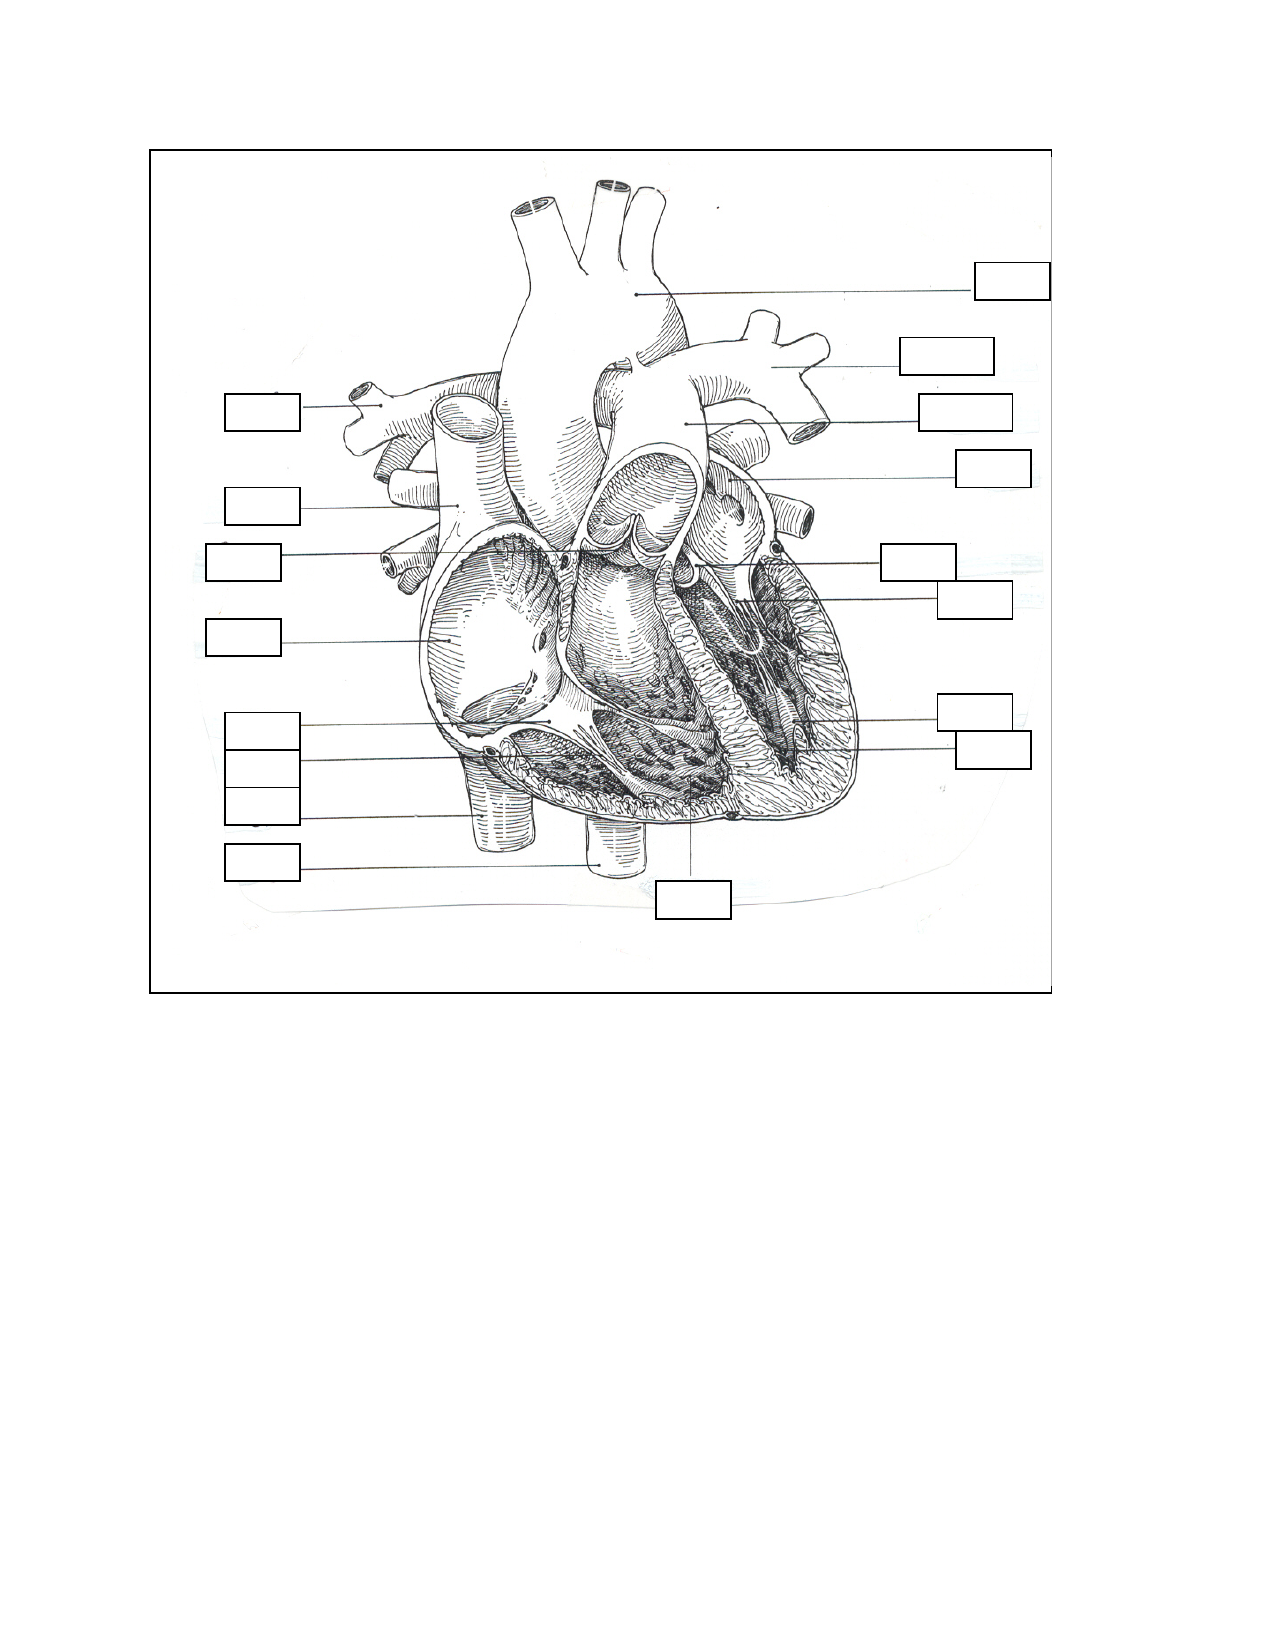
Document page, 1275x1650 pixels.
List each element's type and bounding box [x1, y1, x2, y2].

picture [165, 157, 1052, 986]
